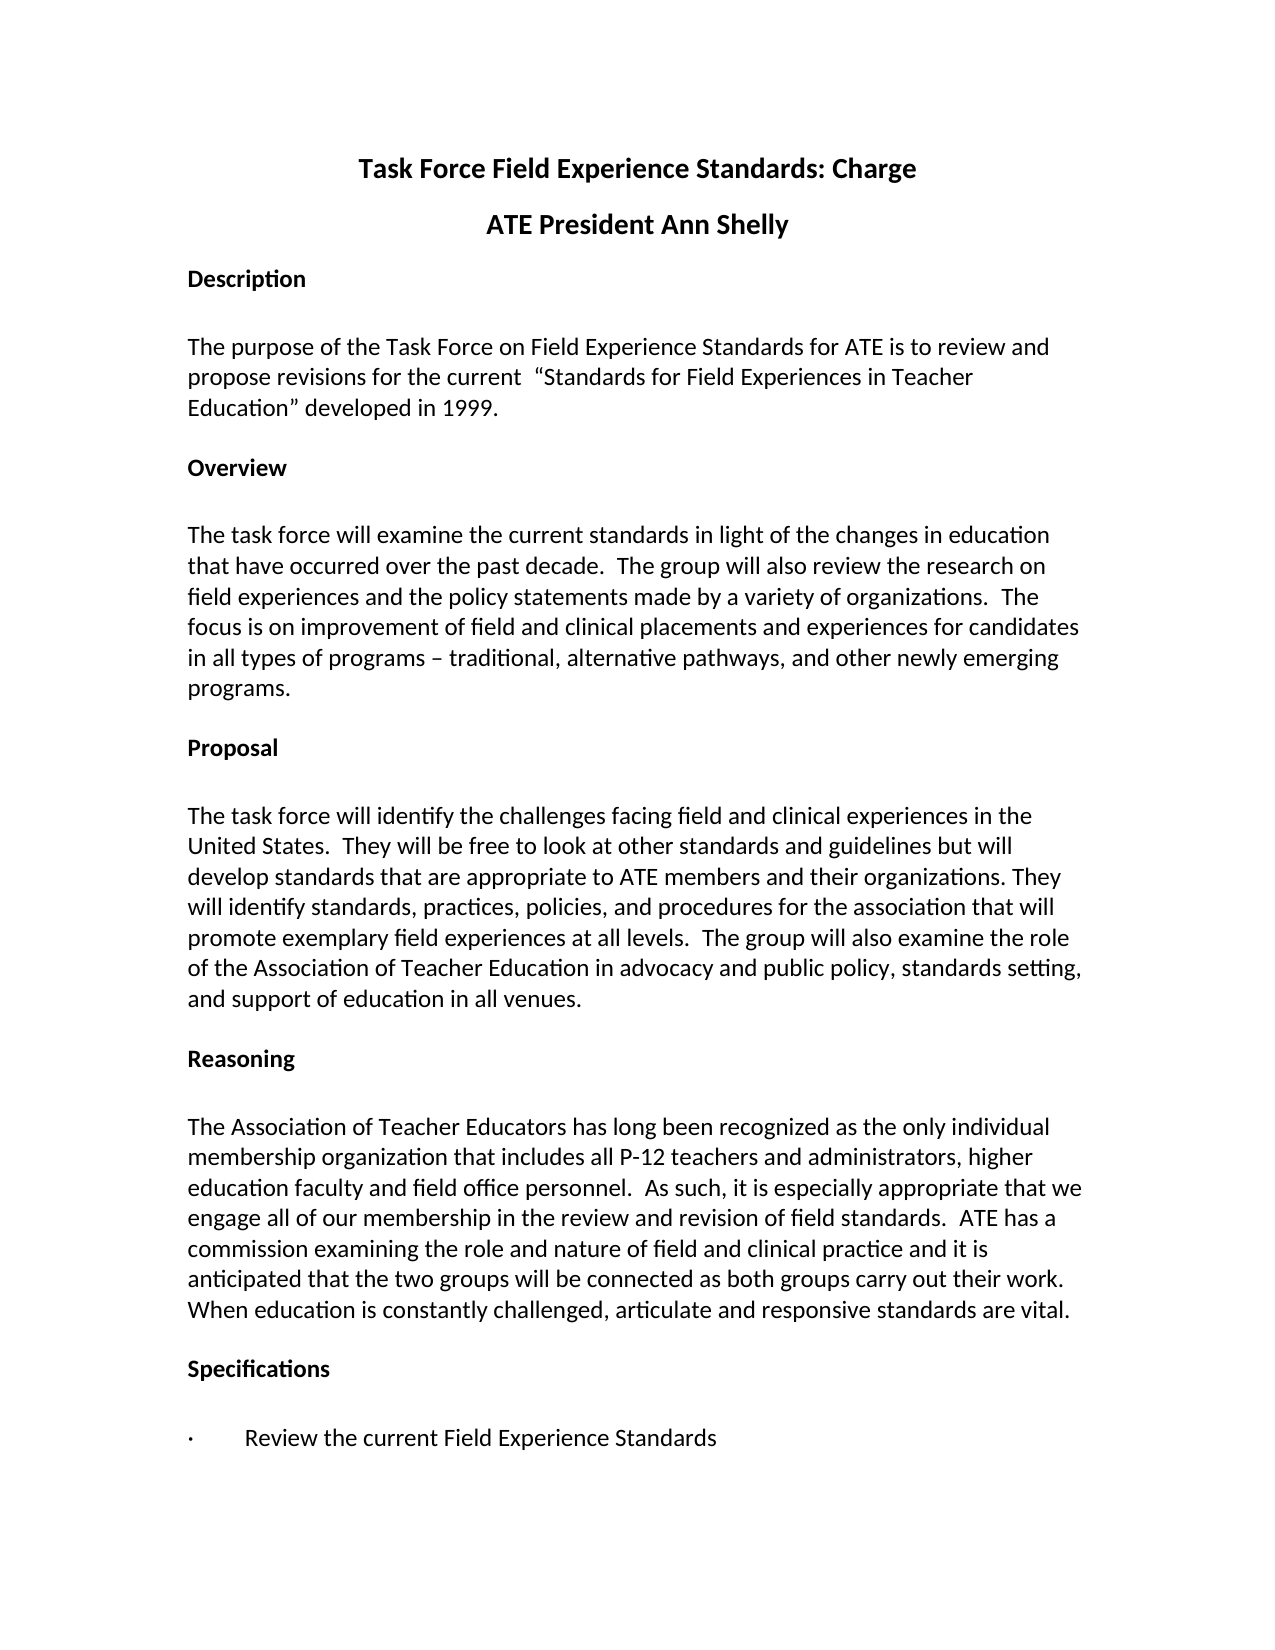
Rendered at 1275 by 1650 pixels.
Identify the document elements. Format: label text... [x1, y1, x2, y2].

text · Review the current Field Experience Standards [187, 1422, 1087, 1452]
text Description [187, 263, 1087, 293]
text The Association of Teacher Educators has long been recognized as the only individual membership organization that includes all P-12 teachers and administrators, higher education faculty and field office personnel. As such, it is especially appropriate that we engage all of our membership in the review and revision of field standards. ATE has a commission examining the role and nature of field and clinical practice and it is anticipated that the two groups will be connected as both groups carry out their work. When education is constantly challenged, articulate and responsive standards are vital. [187, 1111, 1087, 1324]
text Proposal [187, 732, 1087, 762]
text The task force will identify the challenges facing field and clinical experiences in the United States. They will be free to look at other standards and guidelines but will develop standards that are appropriate to ATE members and their organizations. They will identify standards, practices, policies, and procedures for the association that will promote exemplary field experiences at all levels. The group will also examine the role of the Association of Teacher Education in advocacy and public policy, standards setting, and support of education in all venues. [187, 800, 1087, 1014]
text Overview [187, 452, 1087, 482]
text ATE President Ann Shelly [187, 206, 1087, 242]
text Specifications [187, 1354, 1087, 1384]
text The purpose of the Task Force on Field Experience Standards for ATE is to review and propose revisions for the current “Standards for Field Experiences in Teacher Education” developed in 1999. [187, 331, 1087, 422]
text Task Force Field Experience Standards: Charge [187, 150, 1087, 186]
text Reasoning [187, 1043, 1087, 1073]
text The task force will examine the current standards in light of the changes in education that have occurred over the past decade. The group will also review the research on field experiences and the policy statements made by a variety of organizations. The focus is on improvement of field and clinical placements and experiences for candidates in all types of programs – traditional, alternative pathways, and other newly emerging programs. [187, 520, 1087, 703]
